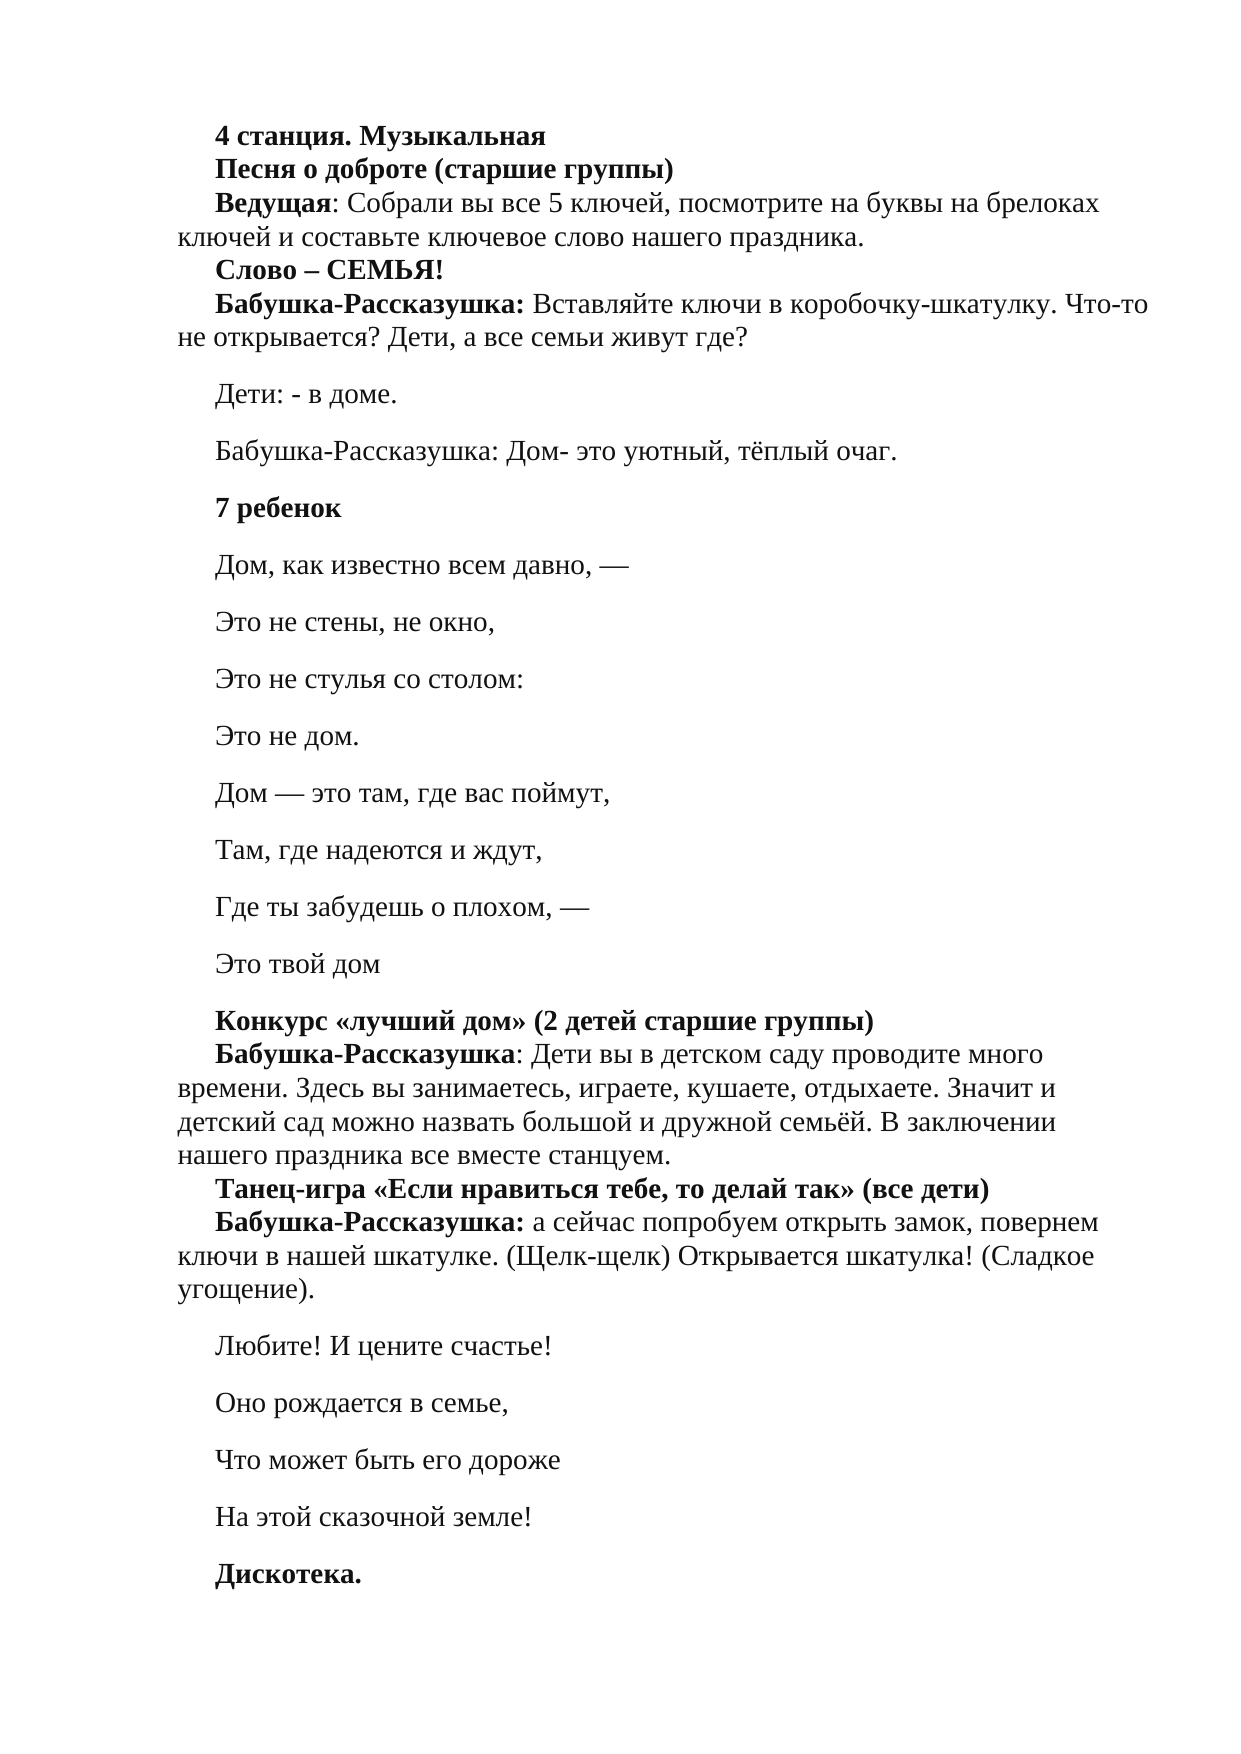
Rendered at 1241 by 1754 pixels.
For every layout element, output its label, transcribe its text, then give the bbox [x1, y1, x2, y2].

text Бабушка-Рассказушка: Дети вы в детском саду проводите много времени. Здесь вы занимаетесь, играете, кушаете, отдыхаете. Значит и детский сад можно назвать большой и дружной семьёй. В заключении нашего праздника все вместе станцуем. [177, 1037, 1152, 1171]
text Дом, как известно всем давно, — [177, 547, 1152, 581]
text Слово – СЕМЬЯ! [177, 252, 1152, 286]
text Дом — это там, где вас поймут, [177, 775, 1152, 809]
text Бабушка-Рассказушка: Дом- это уютный, тёплый очаг. [177, 433, 1152, 467]
text Там, где надеются и ждут, [177, 832, 1152, 866]
text Где ты забудешь о плохом, — [177, 889, 1152, 923]
text Конкурс «лучший дом» (2 детей старшие группы) [177, 1003, 1152, 1037]
text Что может быть его дороже [177, 1442, 1152, 1476]
text Это не стулья со столом: [177, 661, 1152, 695]
text Ведущая: Собрали вы все 5 ключей, посмотрите на буквы на брелоках ключей и составьте ключевое слово нашего праздника. [177, 185, 1152, 252]
text Это не дом. [177, 718, 1152, 752]
text Песня о доброте (старшие группы) [177, 152, 1152, 185]
text Танец-игра «Если нравиться тебе, то делай так» (все дети) [177, 1171, 1152, 1204]
text Это твой дом [177, 946, 1152, 980]
text Дети: - в доме. [177, 376, 1152, 410]
text 7 ребенок [177, 490, 1152, 524]
text Оно рождается в семье, [177, 1385, 1152, 1419]
text Любите! И цените счастье! [177, 1328, 1152, 1362]
text 4 станция. Музыкальная [177, 118, 1152, 152]
text Бабушка-Рассказушка: Вставляйте ключи в коробочку-шкатулку. Что-то не открывается? Дети, а все семьи живут где? [177, 286, 1152, 353]
text Это не стены, не окно, [177, 604, 1152, 638]
text Дискотека. [177, 1556, 1152, 1590]
text Бабушка-Рассказушка: а сейчас попробуем открыть замок, повернем ключи в нашей шкатулке. (Щелк-щелк) Открывается шкатулка! (Сладкое угощение). [177, 1204, 1152, 1305]
text На этой сказочной земле! [177, 1499, 1152, 1533]
